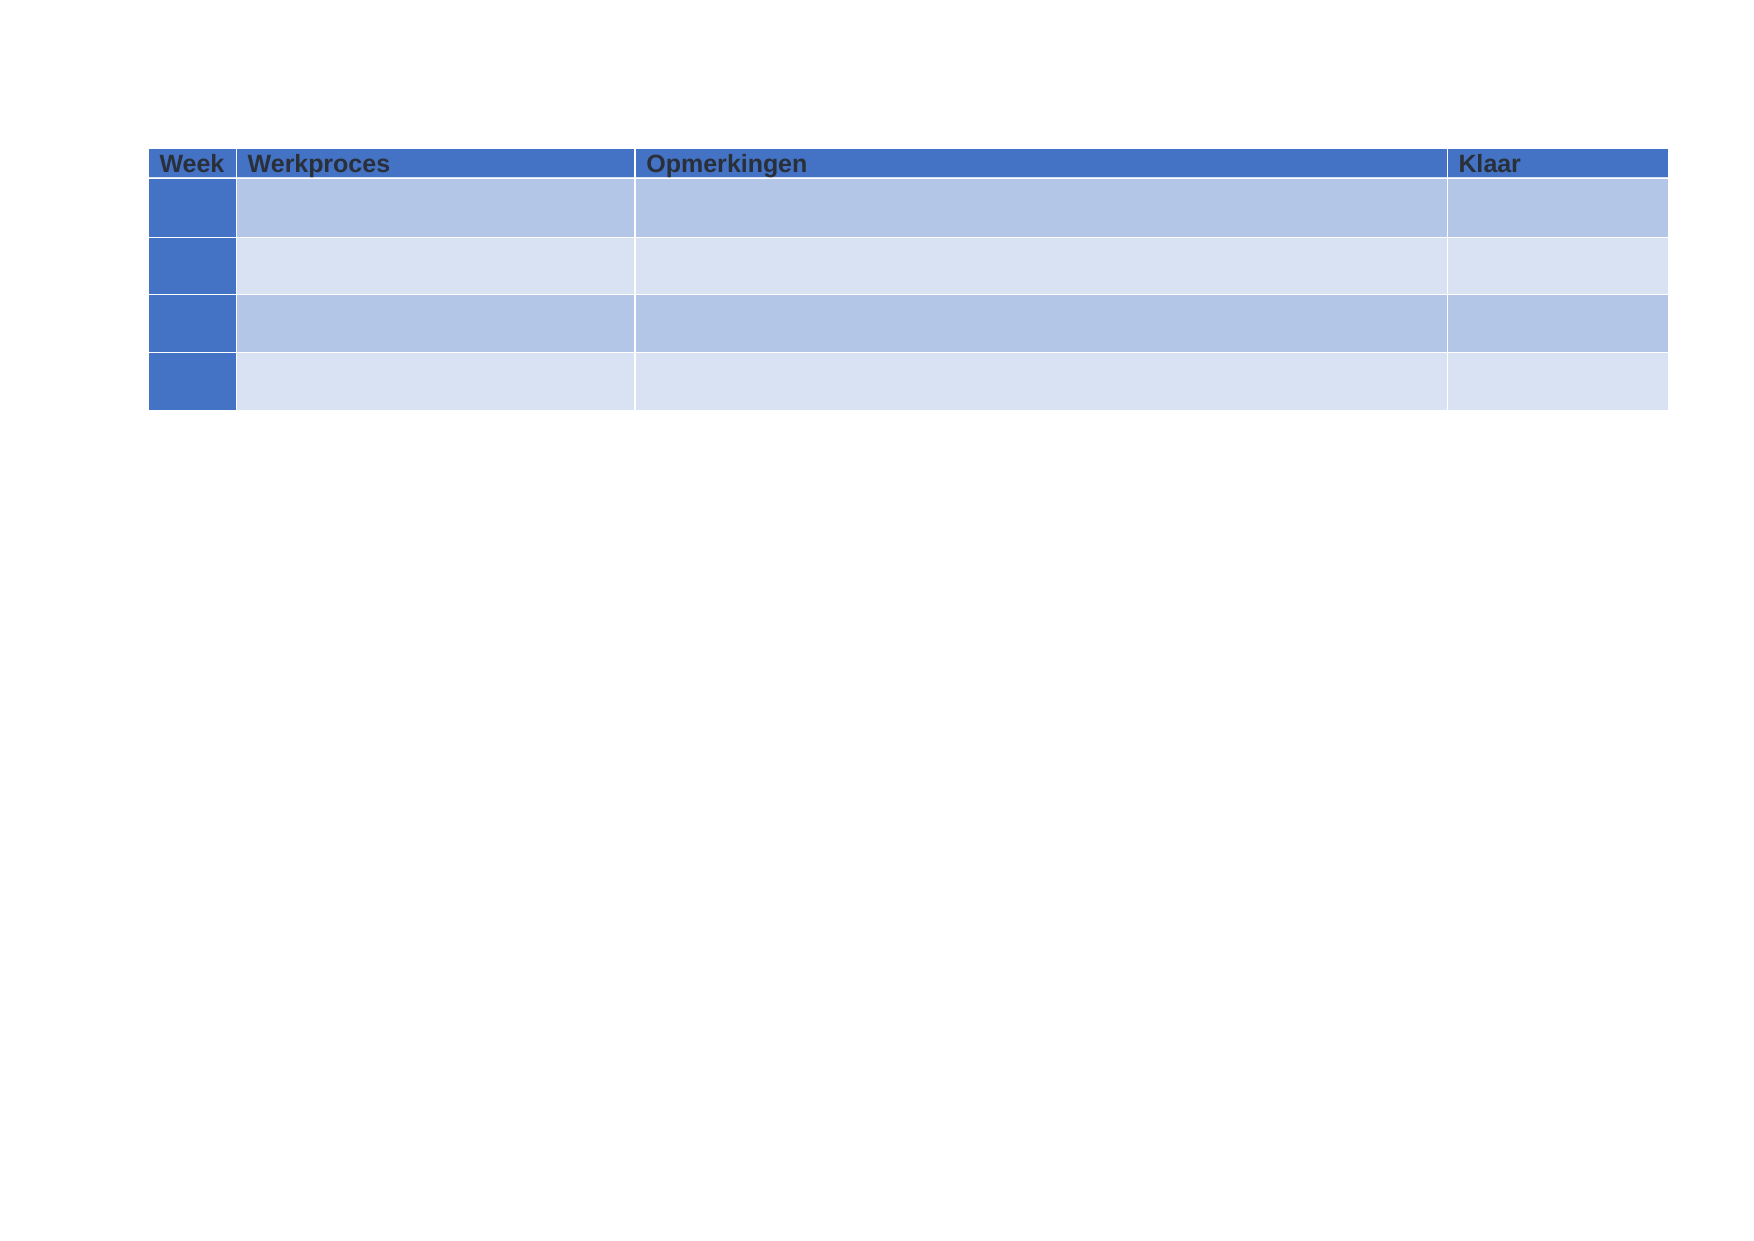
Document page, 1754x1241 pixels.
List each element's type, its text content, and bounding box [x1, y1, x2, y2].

table_header Klaar [1448, 149, 1668, 177]
table_cell [636, 353, 1447, 410]
table_cell [1448, 295, 1668, 352]
table_header Week [149, 149, 236, 177]
table_header Werkproces [237, 149, 634, 177]
table_cell [636, 295, 1447, 352]
table_cell [237, 238, 634, 294]
table_cell [149, 353, 236, 410]
table_cell [636, 179, 1447, 237]
table_cell [149, 179, 236, 237]
table_cell [237, 295, 634, 352]
table_cell [1448, 353, 1668, 410]
table_cell [1448, 179, 1668, 237]
table_cell [1448, 238, 1668, 294]
table_cell [237, 353, 634, 410]
table_header Opmerkingen [636, 149, 1447, 177]
table_cell [237, 179, 634, 237]
table_cell [636, 238, 1447, 294]
table_cell [149, 295, 236, 352]
table_cell [149, 238, 236, 294]
